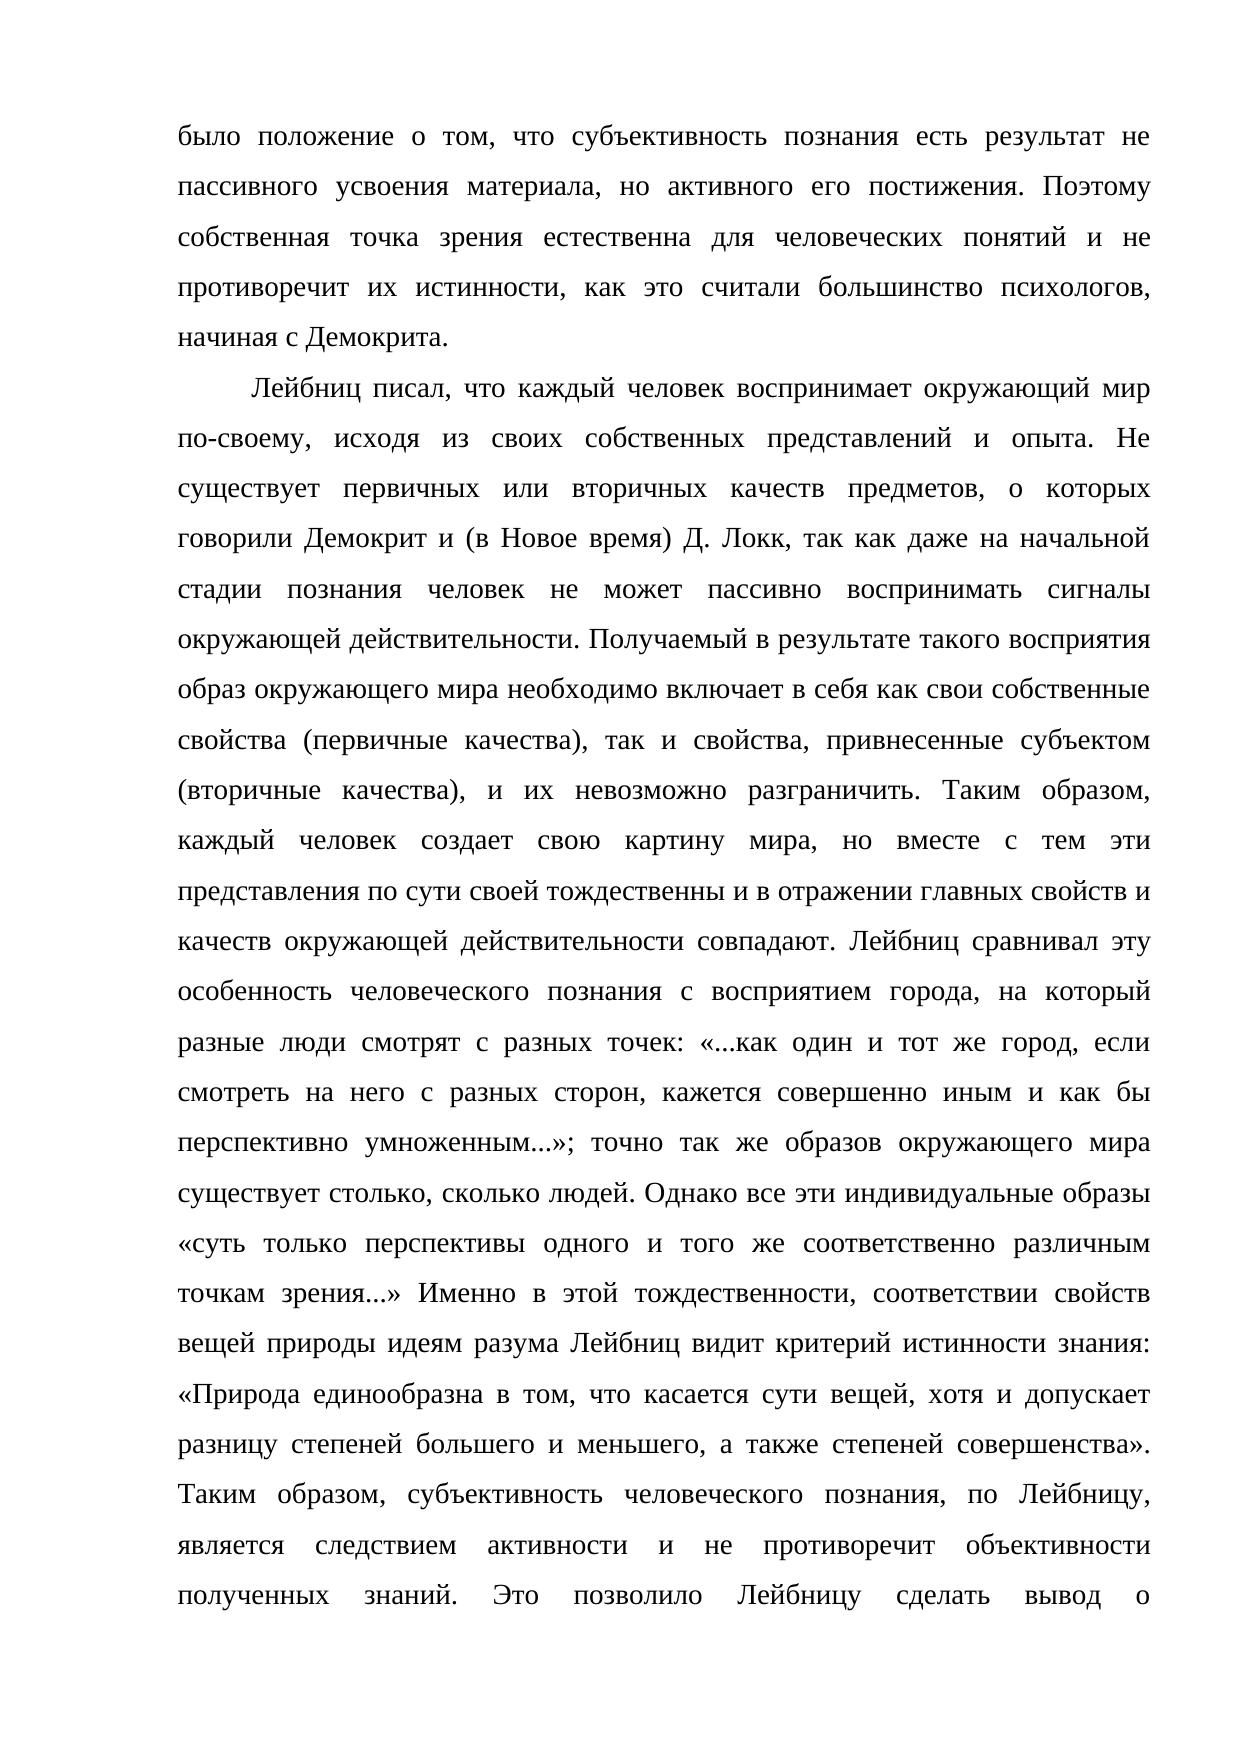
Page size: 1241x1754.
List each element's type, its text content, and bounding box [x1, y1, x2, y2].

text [177, 118, 1152, 353]
